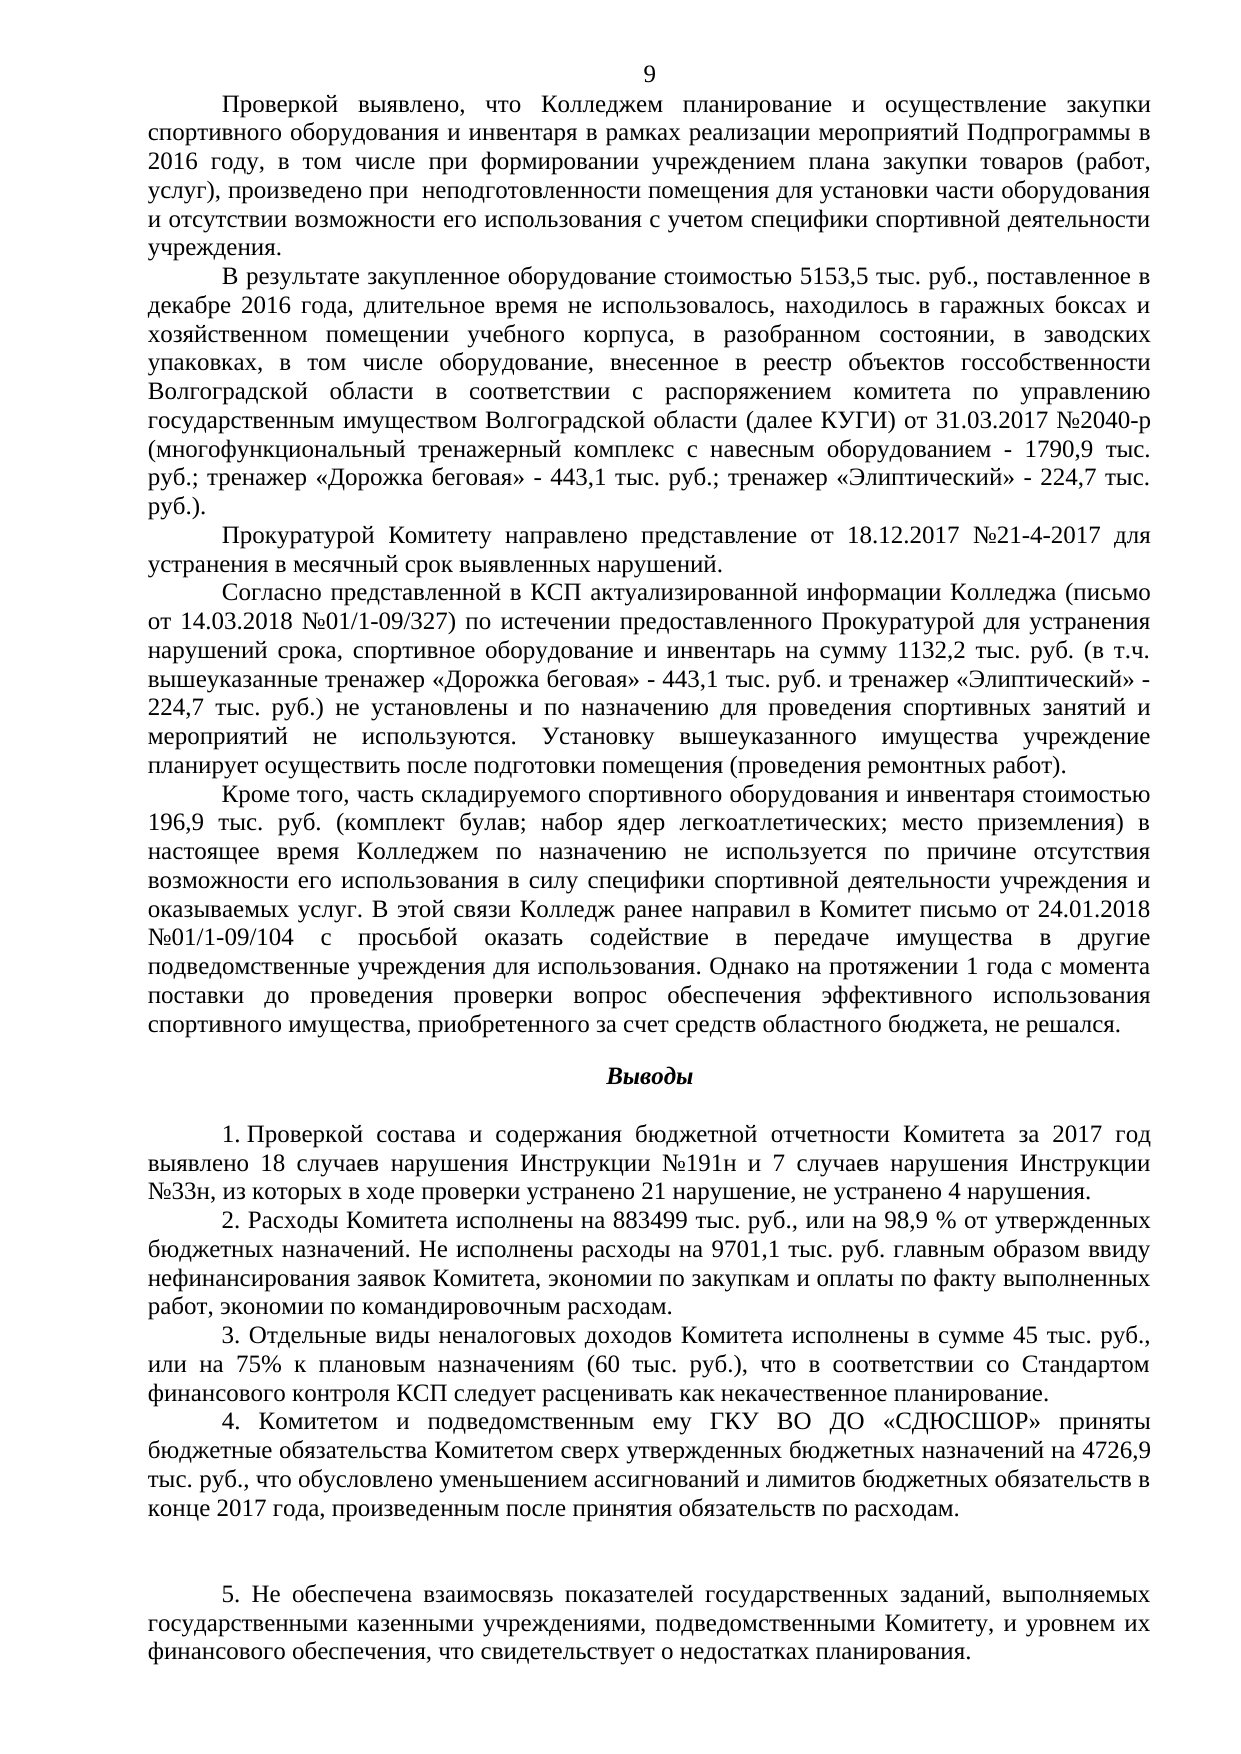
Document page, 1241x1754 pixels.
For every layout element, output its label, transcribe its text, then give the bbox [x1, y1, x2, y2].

text 5. Не обеспечена взаимосвязь показателей государственных заданий, выполняемых государственными казенными учреждениями, подведомственными Комитету, и уровнем их финансового обеспечения, что свидетельствует о недостатках планирования. [148, 1579, 1152, 1665]
title Согласно представленной в КСП актуализированной информации Колледжа (письмо от 14.03.2018 №01/1-09/327) по истечении предоставленного Прокуратурой для устранения нарушений срока, спортивное оборудование и инвентарь на сумму 1132,2 тыс. руб. (в т.ч. вышеуказанные тренажер «Дорожка беговая» - 443,1 тыс. руб. и тренажер «Элиптический» - 224,7 тыс. руб.) не установлены и по назначению для проведения спортивных занятий и мероприятий не используются. Установку вышеуказанного имущества учреждение планирует осуществить после подготовки помещения (проведения ремонтных работ). [148, 577, 1152, 779]
text 1. Проверкой состава и содержания бюджетной отчетности Комитета за 2017 год выявлено 18 случаев нарушения Инструкции №191н и 7 случаев нарушения Инструкции №33н, из которых в ходе проверки устранено 21 нарушение, не устранено 4 нарушения. [148, 1119, 1152, 1205]
text Кроме того, часть складируемого спортивного оборудования и инвентаря стоимостью 196,9 тыс. руб. (комплект булав; набор ядер легкоатлетических; место приземления) в настоящее время Колледжем по назначению не используется по причине отсутствия возможности его использования в силу специфики спортивной деятельности учреждения и оказываемых услуг. В этой связи Колледж ранее направил в Комитет письмо от 24.01.2018 №01/1-09/104 с просьбой оказать содействие в передаче имущества в другие подведомственные учреждения для использования. Однако на протяжении 1 года с момента поставки до проведения проверки вопрос обеспечения эффективного использования спортивного имущества, приобретенного за счет средств областного бюджета, не решался. [148, 779, 1152, 1037]
text 4. Комитетом и подведомственным ему ГКУ ВО ДО «СДЮСШОР» приняты бюджетные обязательства Комитетом сверх утвержденных бюджетных назначений на 4726,9 тыс. руб., что обусловлено уменьшением ассигнований и лимитов бюджетных обязательств в конце 2017 года, произведенным после принятия обязательств по расходам. [148, 1406, 1152, 1521]
text 3. Отдельные виды неналоговых доходов Комитета исполнены в сумме 45 тыс. руб., или на 75% к плановым назначениям (60 тыс. руб.), что в соответствии со Стандартом финансового контроля КСП следует расценивать как некачественное планирование. [148, 1320, 1152, 1406]
text 2. Расходы Комитета исполнены на 883499 тыс. руб., или на 98,9 % от утвержденных бюджетных назначений. Не исполнены расходы на 9701,1 тыс. руб. главным образом ввиду нефинансирования заявок Комитета, экономии по закупкам и оплаты по факту выполненных работ, экономии по командировочным расходам. [148, 1205, 1152, 1320]
text Выводы [148, 1061, 1152, 1090]
title Проверкой выявлено, что Колледжем планирование и осуществление закупки спортивного оборудования и инвентаря в рамках реализации мероприятий Подпрограммы в 2016 году, в том числе при формировании учреждением плана закупки товаров (работ, услуг), произведено при неподготовленности помещения для установки части оборудования и отсутствии возможности его использования с учетом специфики спортивной деятельности учреждения. [148, 89, 1152, 261]
title Прокуратурой Комитету направлено представление от 18.12.2017 №21-4-2017 для устранения в месячный срок выявленных нарушений. [148, 520, 1152, 577]
title В результате закупленное оборудование стоимостью 5153,5 тыс. руб., поставленное в декабре 2016 года, длительное время не использовалось, находилось в гаражных боксах и хозяйственном помещении учебного корпуса, в разобранном состоянии, в заводских упаковках, в том числе оборудование, внесенное в реестр объектов госсобственности Волгоградской области в соответствии с распоряжением комитета по управлению государственным имуществом Волгоградской области (далее КУГИ) от 31.03.2017 №2040-р (многофункциональный тренажерный комплекс с навесным оборудованием - 1790,9 тыс. руб.; тренажер «Дорожка беговая» - 443,1 тыс. руб.; тренажер «Элиптический» - 224,7 тыс. руб.). [148, 261, 1152, 520]
